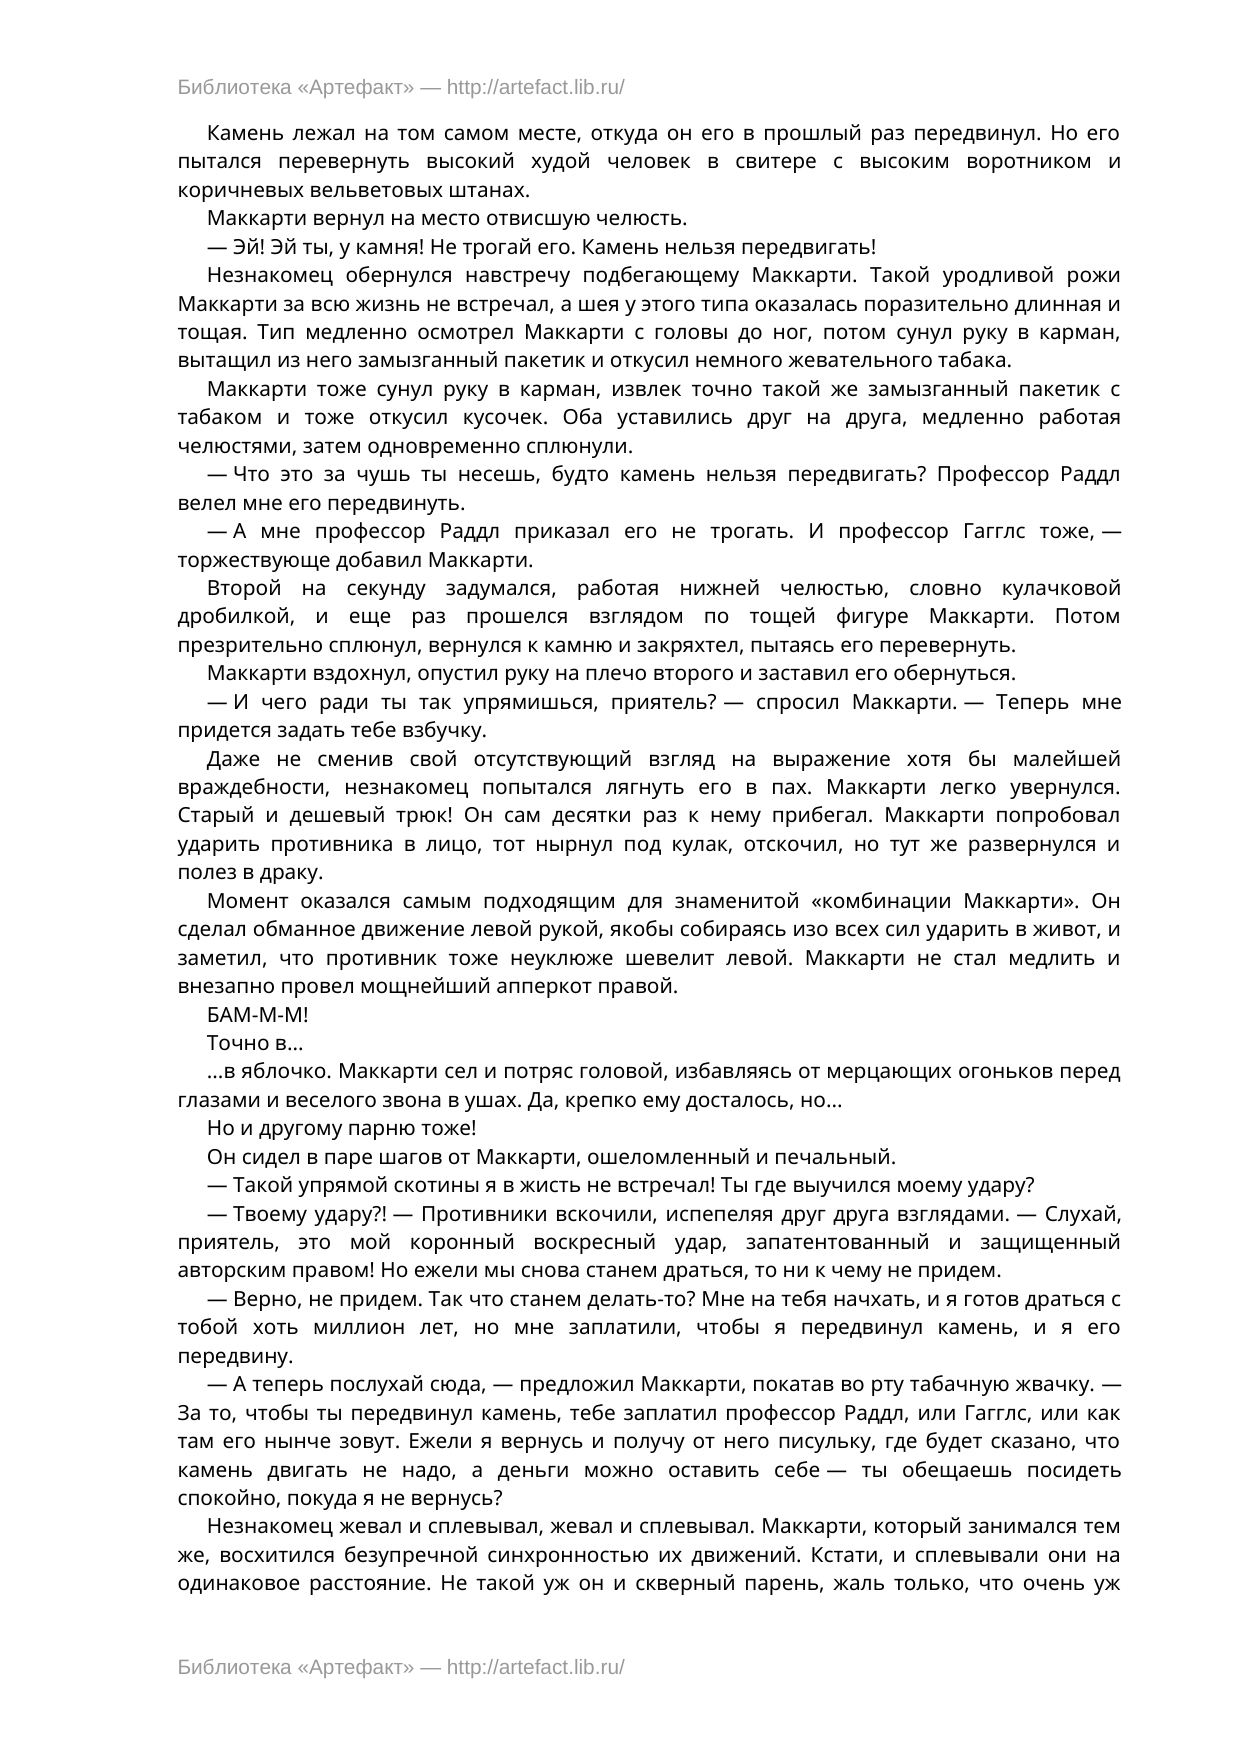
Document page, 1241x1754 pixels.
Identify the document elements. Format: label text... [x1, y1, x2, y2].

text Маккарти вздохнул, опустил руку на плечо второго и заставил его обернуться. [177, 658, 1122, 687]
text — А теперь послухай сюда, — предложил Маккарти, покатав во рту табачную жвачку. — За то, чтобы ты передвинул камень, тебе заплатил профессор Раддл, или Гагглс, или как там его нынче зовут. Ежели я вернусь и получу от него писульку, где будет сказано, что камень двигать не надо, а деньги можно оставить себе — ты обещаешь посидеть спокойно, покуда я не вернусь? [177, 1369, 1122, 1512]
text ...в яблочко. Маккарти сел и потряс головой, избавляясь от мерцающих огоньков перед глазами и веселого звона в ушах. Да, крепко ему досталось, но... [177, 1057, 1122, 1113]
text Маккарти вернул на место отвисшую челюсть. [177, 203, 1122, 232]
text — Что это за чушь ты несешь, будто камень нельзя передвигать? Профессор Раддл велел мне его передвинуть. [177, 459, 1122, 516]
text Он сидел в паре шагов от Маккарти, ошеломленный и печальный. [177, 1142, 1122, 1170]
text Незнакомец обернулся навстречу подбегающему Маккарти. Такой уродливой рожи Маккарти за всю жизнь не встречал, а шея у этого типа оказалась поразительно длинная и тощая. Тип медленно осмотрел Маккарти с головы до ног, потом сунул руку в карман, вытащил из него замызганный пакетик и откусил немного жевательного табака. [177, 260, 1122, 374]
text Момент оказался самым подходящим для знаменитой «комбинации Маккарти». Он сделал обманное движение левой рукой, якобы собираясь изо всех сил ударить в живот, и заметил, что противник тоже неуклюже шевелит левой. Маккарти не стал медлить и внезапно провел мощнейший апперкот правой. [177, 886, 1122, 1000]
text — А мне профессор Раддл приказал его не трогать. И профессор Гагглс тоже, — торжествующе добавил Маккарти. [177, 516, 1122, 573]
text — Верно, не придем. Так что станем делать-то? Мне на тебя начхать, и я готов драться с тобой хоть миллион лет, но мне заплатили, чтобы я передвинул камень, и я его передвину. [177, 1284, 1122, 1369]
text Точно в... [177, 1028, 1122, 1057]
text — Твоему удару?! — Противники вскочили, испепеляя друг друга взглядами. — Слухай, приятель, это мой коронный воскресный удар, запатентованный и защищенный авторским правом! Но ежели мы снова станем драться, то ни к чему не придем. [177, 1199, 1122, 1284]
text — И чего ради ты так упрямишься, приятель? — спросил Маккарти. — Теперь мне придется задать тебе взбучку. [177, 687, 1122, 744]
text БАМ-М-М! [177, 1000, 1122, 1028]
text Даже не сменив свой отсутствующий взгляд на выражение хотя бы малейшей враждебности, незнакомец попытался лягнуть его в пах. Маккарти легко увернулся. Старый и дешевый трюк! Он сам десятки раз к нему прибегал. Маккарти попробовал ударить противника в лицо, тот нырнул под кулак, отскочил, но тут же развернулся и полез в драку. [177, 744, 1122, 886]
text Второй на секунду задумался, работая нижней челюстью, словно кулачковой дробилкой, и еще раз прошелся взглядом по тощей фигуре Маккарти. Потом презрительно сплюнул, вернулся к камню и закряхтел, пытаясь его перевернуть. [177, 573, 1122, 658]
text Камень лежал на том самом месте, откуда он его в прошлый раз передвинул. Но его пытался перевернуть высокий худой человек в свитере с высоким воротником и коричневых вельветовых штанах. [177, 118, 1122, 203]
text Но и другому парню тоже! [177, 1113, 1122, 1142]
text — Такой упрямой скотины я в жисть не встречал! Ты где выучился моему удару? [177, 1170, 1122, 1199]
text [177, 1512, 1122, 1597]
text Маккарти тоже сунул руку в карман, извлек точно такой же замызганный пакетик с табаком и тоже откусил кусочек. Оба уставились друг на друга, медленно работая челюстями, затем одновременно сплюнули. [177, 374, 1122, 459]
text — Эй! Эй ты, у камня! Не трогай его. Камень нельзя передвигать! [177, 232, 1122, 260]
